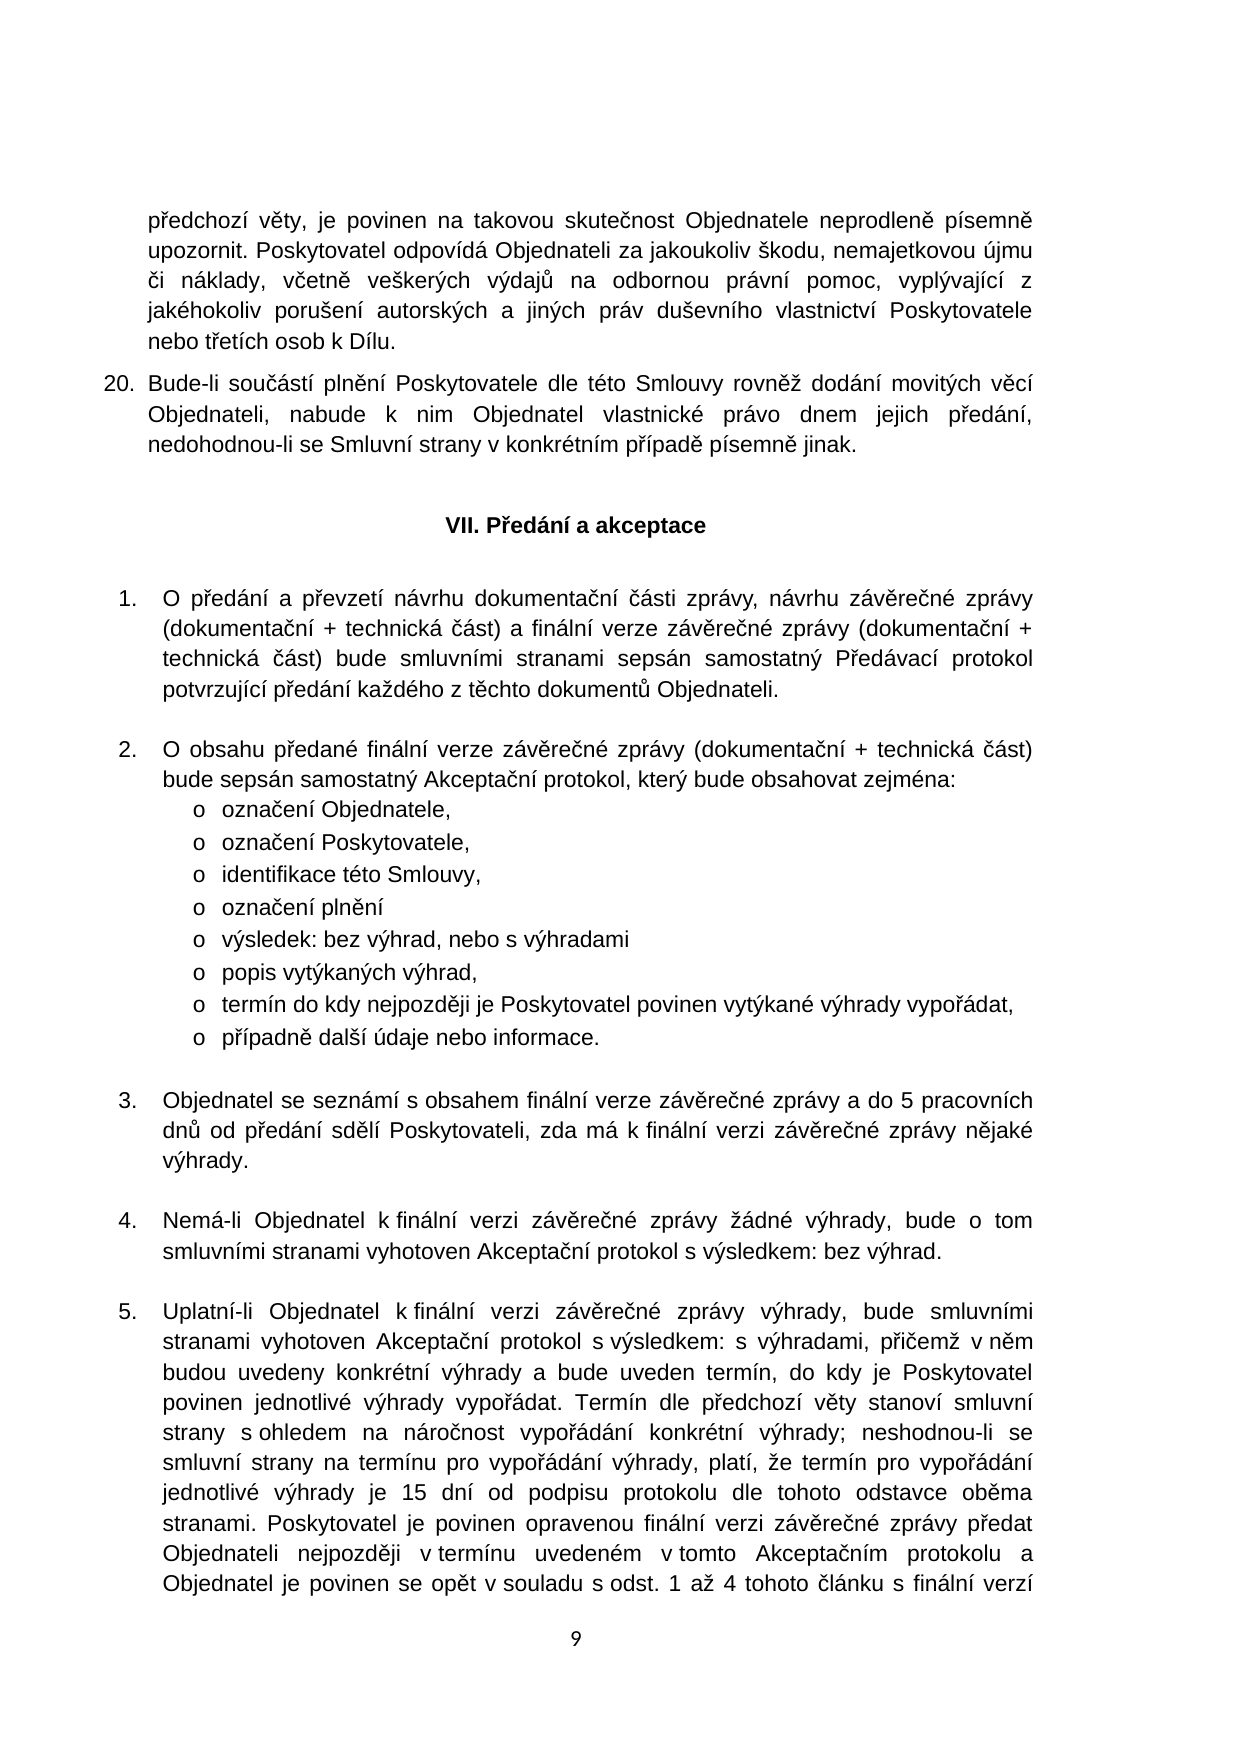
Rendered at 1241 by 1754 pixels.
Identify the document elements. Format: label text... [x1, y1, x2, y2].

list popis vytýkaných výhrad, [192, 959, 1033, 987]
list označení Objednatele, [192, 796, 1033, 825]
list identifikace této Smlouvy, [192, 861, 1033, 890]
list O obsahu předané finální verze závěrečné zprávy (dokumentační + technická část) bude sepsán samostatný Akceptační protokol, který bude obsahovat zejména: [118, 736, 1033, 792]
list označení plnění [192, 894, 1033, 922]
list Objednatel se seznámí s obsahem finální verze závěrečné zprávy a do 5 pracovních dnů od předání sdělí Poskytovateli, zda má k finální verzi závěrečné zprávy nějaké výhrady. [118, 1087, 1033, 1173]
list výsledek: bez výhrad, nebo s výhradami [192, 926, 1033, 955]
text VII. Předání a akceptace [118, 512, 1033, 538]
list případně další údaje nebo informace. [192, 1024, 1033, 1052]
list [103, 207, 1033, 354]
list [118, 1298, 1033, 1596]
list Bude-li součástí plnění Poskytovatele dle této Smlouvy rovněž dodání movitých věcí Objednateli, nabude k nim Objednatel vlastnické právo dnem jejich předání, nedohodnou-li se Smluvní strany v konkrétním případě písemně jinak. [103, 370, 1033, 457]
list označení Poskytovatele, [192, 829, 1033, 857]
list Nemá-li Objednatel k finální verzi závěrečné zprávy žádné výhrady, bude o tom smluvními stranami vyhotoven Akceptační protokol s výsledkem: bez výhrad. [118, 1207, 1033, 1264]
list termín do kdy nejpozději je Poskytovatel povinen vytýkané výhrady vypořádat, [192, 991, 1033, 1020]
list O předání a převzetí návrhu dokumentační části zprávy, návrhu závěrečné zprávy (dokumentační + technická část) a finální verze závěrečné zprávy (dokumentační + technická část) bude smluvními stranami sepsán samostatný Předávací protokol potvrzující předání každého z těchto dokumentů Objednateli. [118, 585, 1033, 702]
